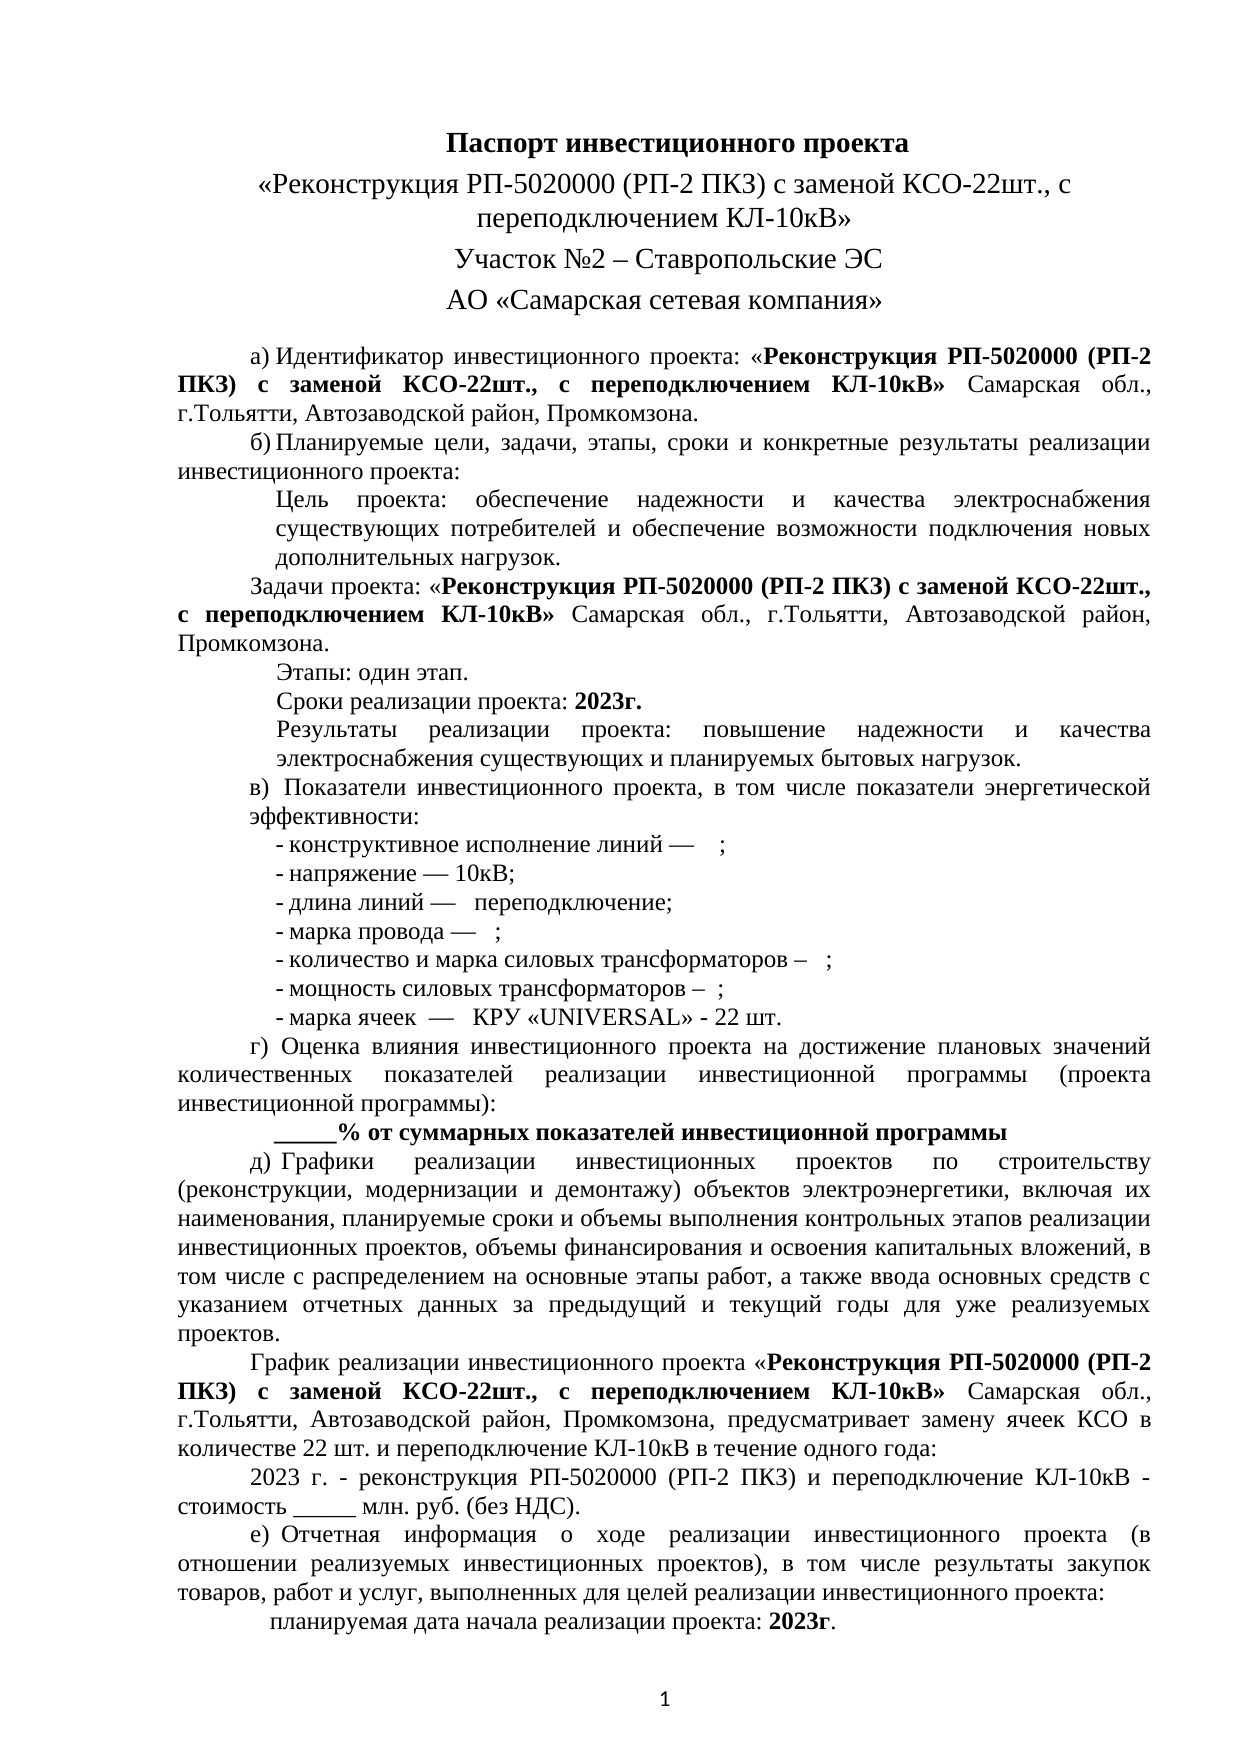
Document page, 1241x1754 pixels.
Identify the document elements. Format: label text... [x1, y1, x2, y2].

text 2023 г. - реконструкция РП-5020000 (РП-2 ПКЗ) и переподключение КЛ-10кВ - стоимость _____ млн. руб. (без НДС). [177, 1462, 1152, 1519]
list мощность силовых трансформаторов – ; [275, 973, 1152, 1002]
text «Реконструкция РП-5020000 (РП-2 ПКЗ) с заменой КСО-22шт., с переподключением КЛ-10кВ» [177, 167, 1152, 234]
list напряжение — 10кВ; [275, 858, 1152, 887]
list конструктивное исполнение линий — ; [275, 829, 1152, 858]
text б) Планируемые цели, задачи, этапы, сроки и конкретные результаты реализации инвестиционного проекта: [177, 427, 1152, 484]
list марка ячеек — КРУ «UNIVERSAL» - 22 шт. [275, 1002, 1152, 1031]
text г) Оценка влияния инвестиционного проекта на достижение плановых значений количественных показателей реализации инвестиционной программы (проекта инвестиционной программы): [177, 1031, 1152, 1117]
text Участок №2 – Ставропольские ЭС [177, 241, 1152, 275]
list количество и марка силовых трансформаторов – ; [275, 944, 1152, 973]
text Результаты реализации проекта: повышение надежности и качества электроснабжения существующих и планируемых бытовых нагрузок. [276, 714, 1152, 772]
text АО «Самарская сетевая компания» [177, 282, 1152, 316]
text Этапы: один этап. [276, 657, 1152, 686]
text Сроки реализации проекта: 2023г. [276, 686, 1152, 714]
text е) Отчетная информация о ходе реализации инвестиционного проекта (в отношении реализуемых инвестиционных проектов), в том числе результаты закупок товаров, работ и услуг, выполненных для целей реализации инвестиционного проекта: [177, 1519, 1152, 1606]
text планируемая дата начала реализации проекта: 2023г. [269, 1606, 1152, 1634]
text д) Графики реализации инвестиционных проектов по строительству (реконструкции, модернизации и демонтажу) объектов электроэнергетики, включая их наименования, планируемые сроки и объемы выполнения контрольных этапов реализации инвестиционных проектов, объемы финансирования и освоения капитальных вложений, в том числе с распределением на основные этапы работ, а также ввода основных средств с указанием отчетных данных за предыдущий и текущий годы для уже реализуемых проектов. [177, 1146, 1152, 1347]
text _____% от суммарных показателей инвестиционной программы [274, 1117, 1152, 1146]
text Цель проекта: обеспечение надежности и качества электроснабжения существующих потребителей и обеспечение возможности подключения новых дополнительных нагрузок. [275, 484, 1152, 571]
list марка провода — ; [275, 916, 1152, 944]
text График реализации инвестиционного проекта «Реконструкция РП-5020000 (РП-2 ПКЗ) с заменой КСО-22шт., с переподключением КЛ-10кВ» Самарская обл., г.Тольятти, Автозаводской район, Промкомзона, предусматривает замену ячеек КСО в количестве 22 шт. и переподключение КЛ-10кВ в течение одного года: [177, 1347, 1152, 1462]
text в) Показатели инвестиционного проекта, в том числе показатели энергетической эффективности: [249, 772, 1152, 829]
text а) Идентификатор инвестиционного проекта: «Реконструкция РП-5020000 (РП-2 ПКЗ) с заменой КСО-22шт., с переподключением КЛ-10кВ» Самарская обл., г.Тольятти, Автозаводской район, Промкомзона. [177, 341, 1152, 427]
list длина линий — переподключение; [275, 887, 1152, 916]
text Задачи проекта: «Реконструкция РП-5020000 (РП-2 ПКЗ) с заменой КСО-22шт., с переподключением КЛ-10кВ» Самарская обл., г.Тольятти, Автозаводской район, Промкомзона. [177, 571, 1152, 657]
text Паспорт инвестиционного проекта [446, 126, 1152, 159]
